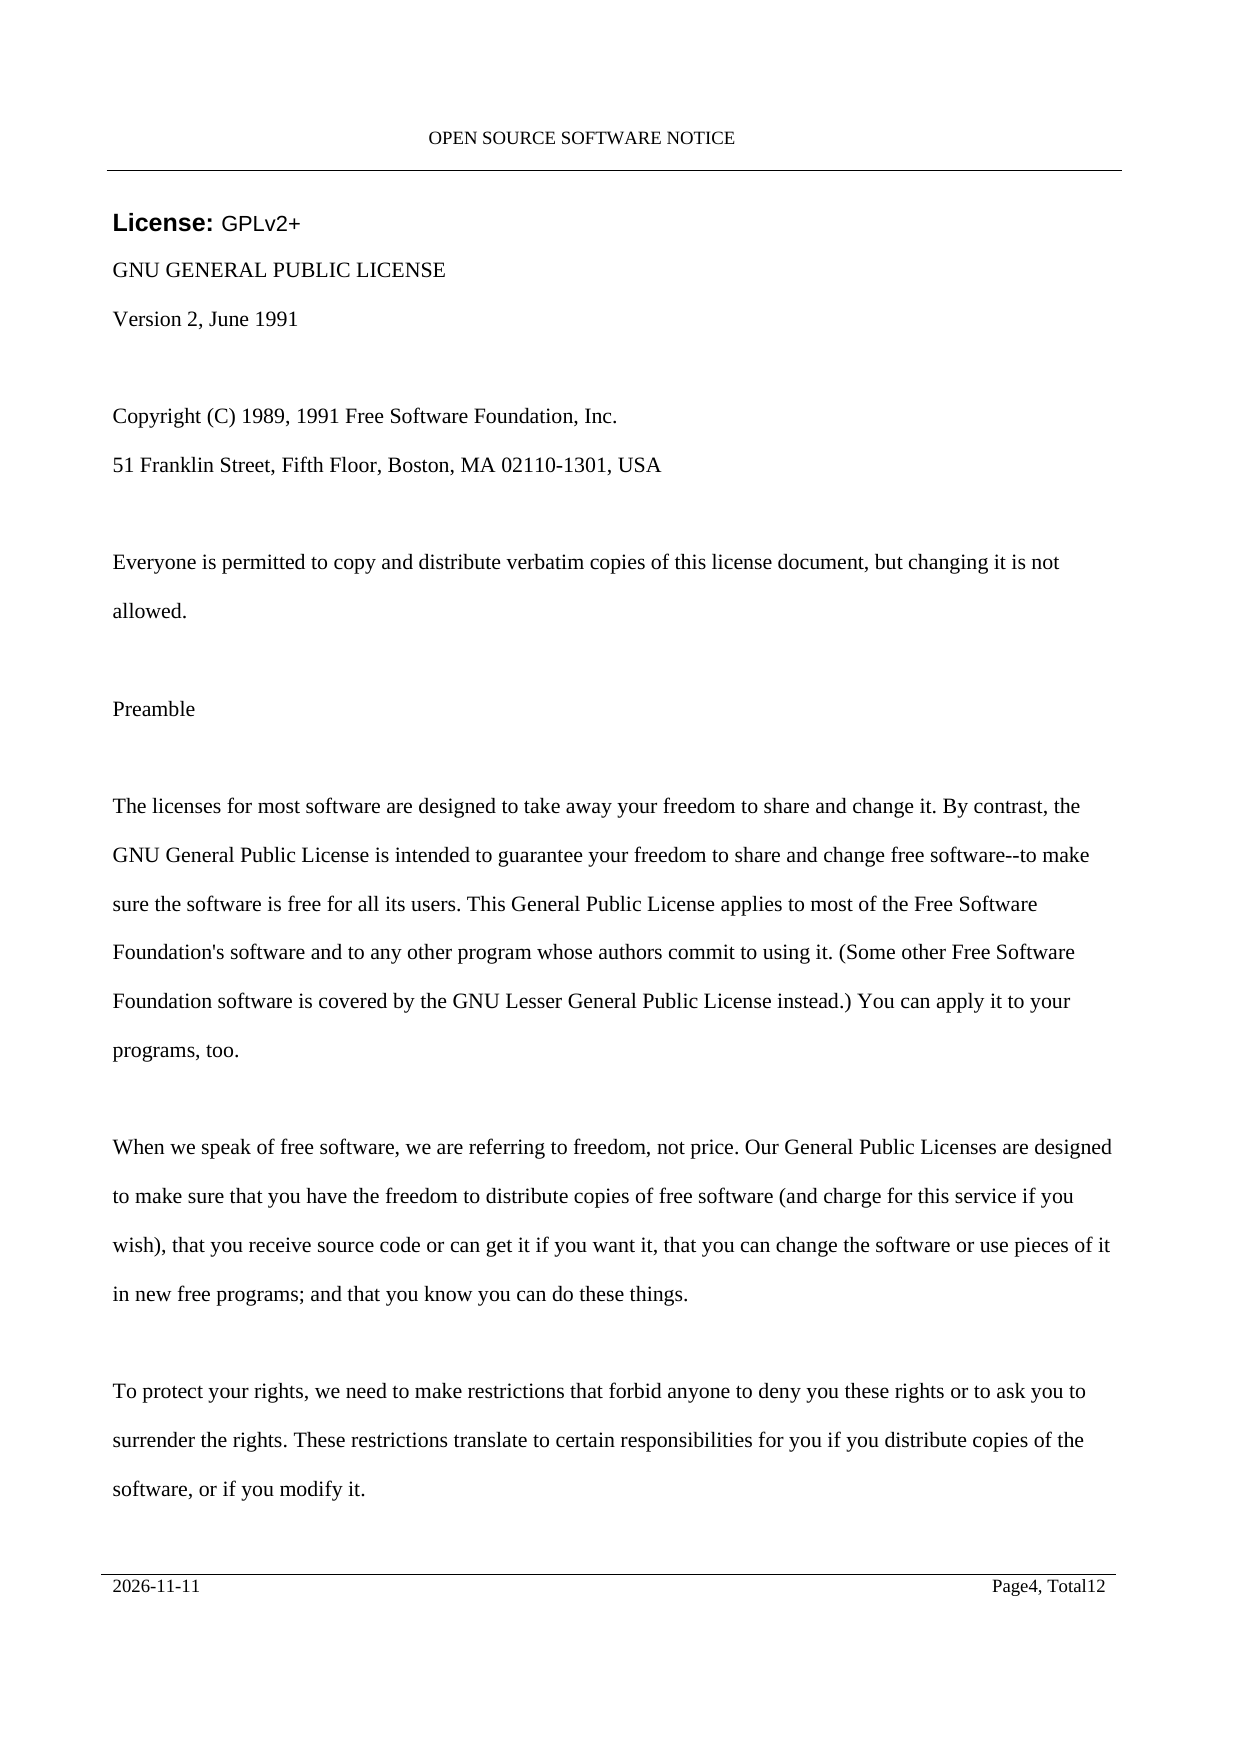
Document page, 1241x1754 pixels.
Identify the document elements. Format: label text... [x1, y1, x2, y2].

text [112, 253, 1128, 1504]
text License: GPLv2+ [112, 206, 1128, 239]
